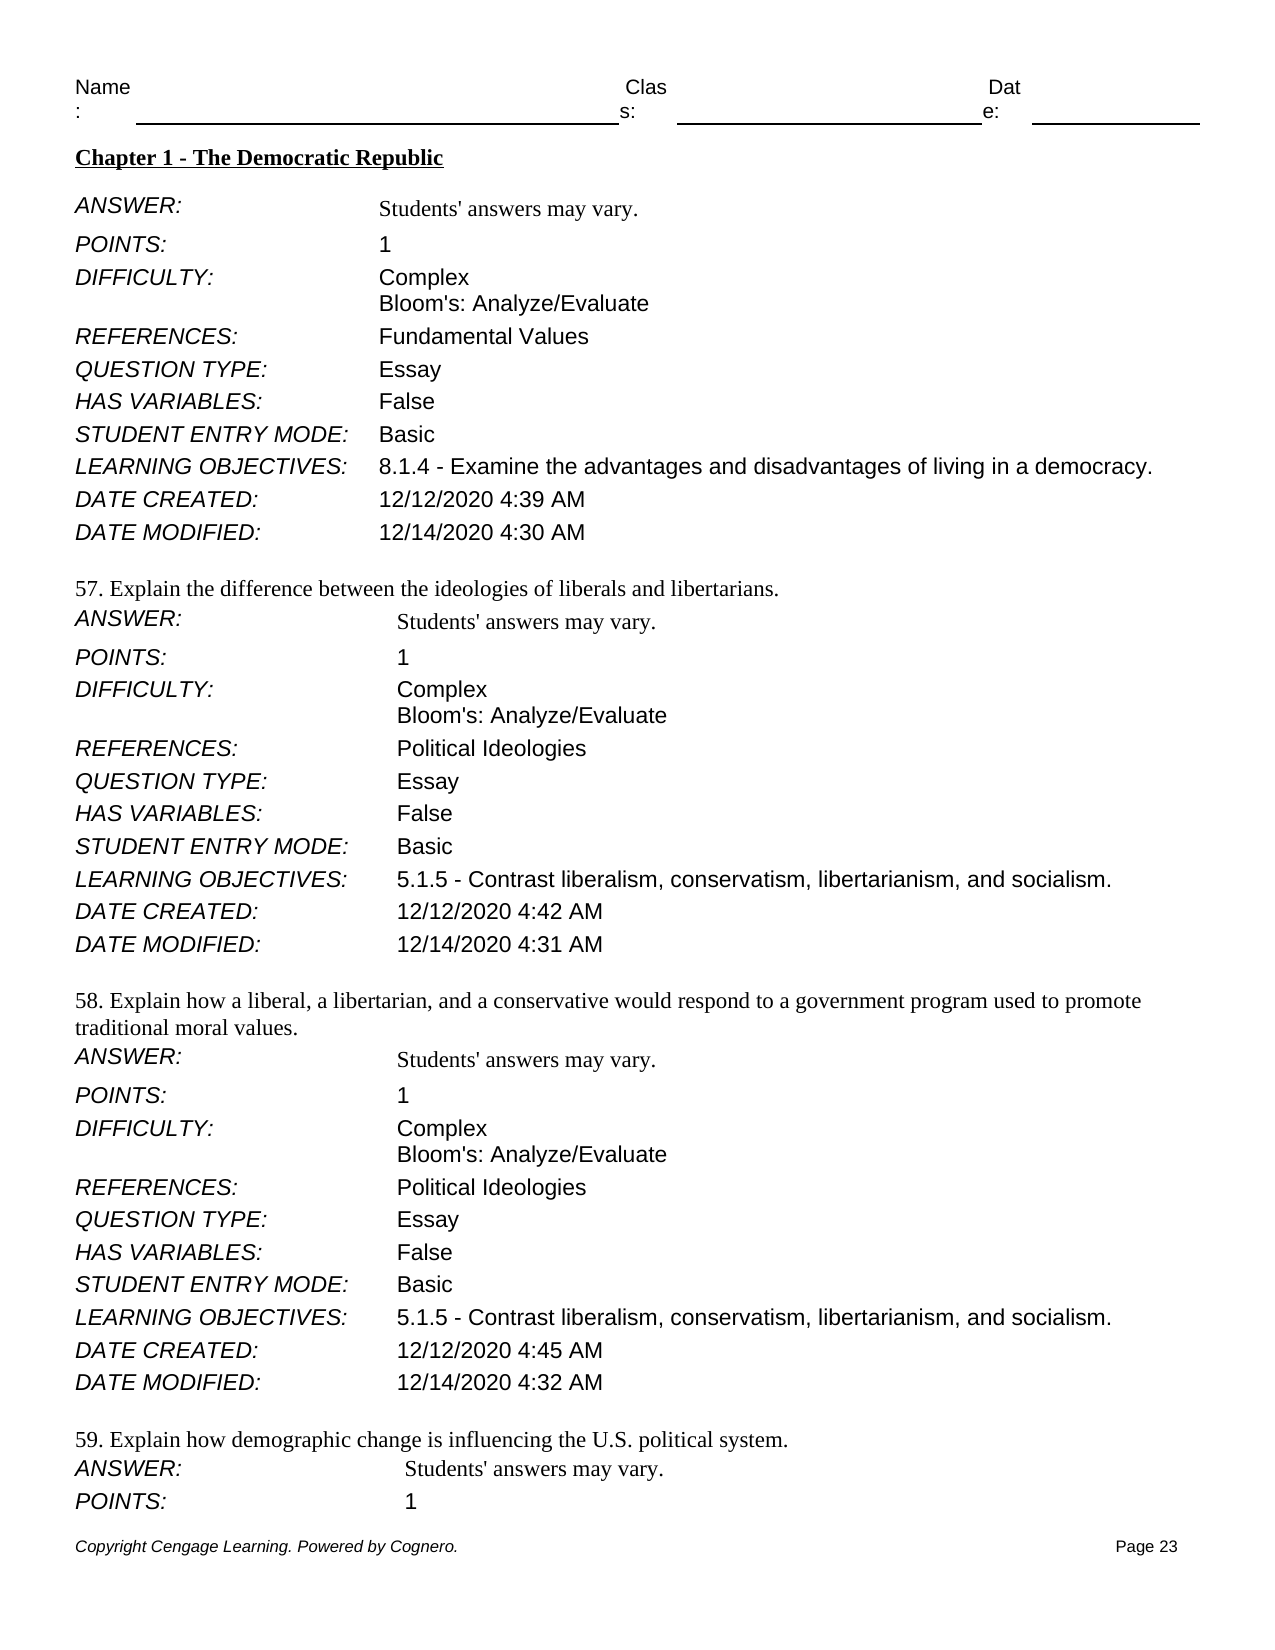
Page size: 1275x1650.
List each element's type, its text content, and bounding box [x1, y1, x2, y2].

table_header 58. Explain how a liberal, a libertarian, and a conservative would respond to a government program used to promote traditional moral values. [75, 987, 1200, 1399]
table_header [75, 189, 1200, 548]
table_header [75, 1426, 1200, 1517]
table_header 57. Explain the difference between the ideologies of liberals and libertarians. [75, 575, 1200, 960]
